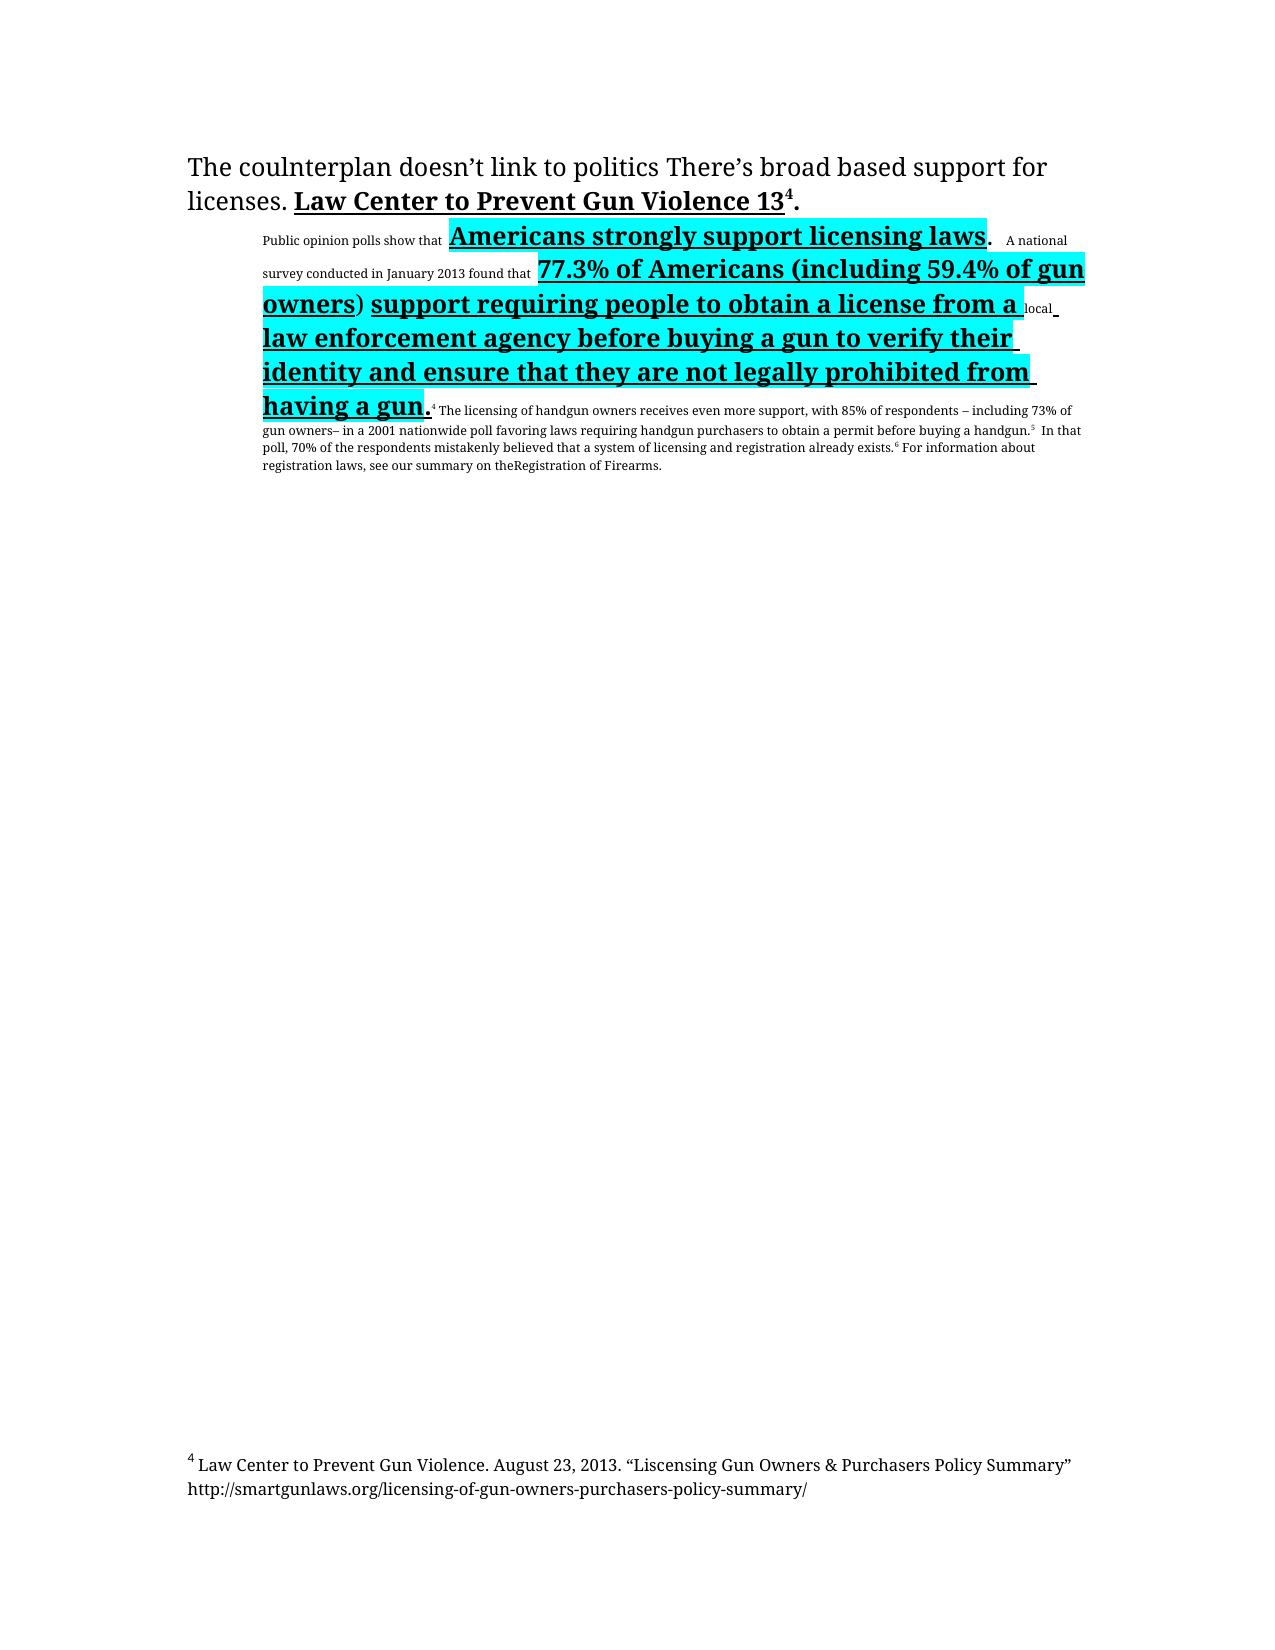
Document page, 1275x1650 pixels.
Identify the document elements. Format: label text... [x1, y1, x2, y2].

text Public opinion polls show that Americans strongly support licensing laws. A national survey conducted in January 2013 found that 77.3% of Americans (including 59.4% of gun owners) support requiring people to obtain a license from a local law enforcement agency before buying a gun to verify their identity and ensure that they are not legally prohibited from having a gun.4 The licensing of handgun owners receives even more support, with 85% of respondents – including 73% of gun owners– in a 2001 nationwide poll favoring laws requiring handgun purchasers to obtain a permit before buying a handgun.5 In that poll, 70% of the respondents mistakenly believed that a system of licensing and registration already exists.6 For information about registration laws, see our summary on theRegistration of Firearms. [262, 218, 1087, 474]
subtitle The coulnterplan doesn’t link to politics There’s broad based support for licenses. Law Center to Prevent Gun Violence 13. [187, 150, 1087, 218]
